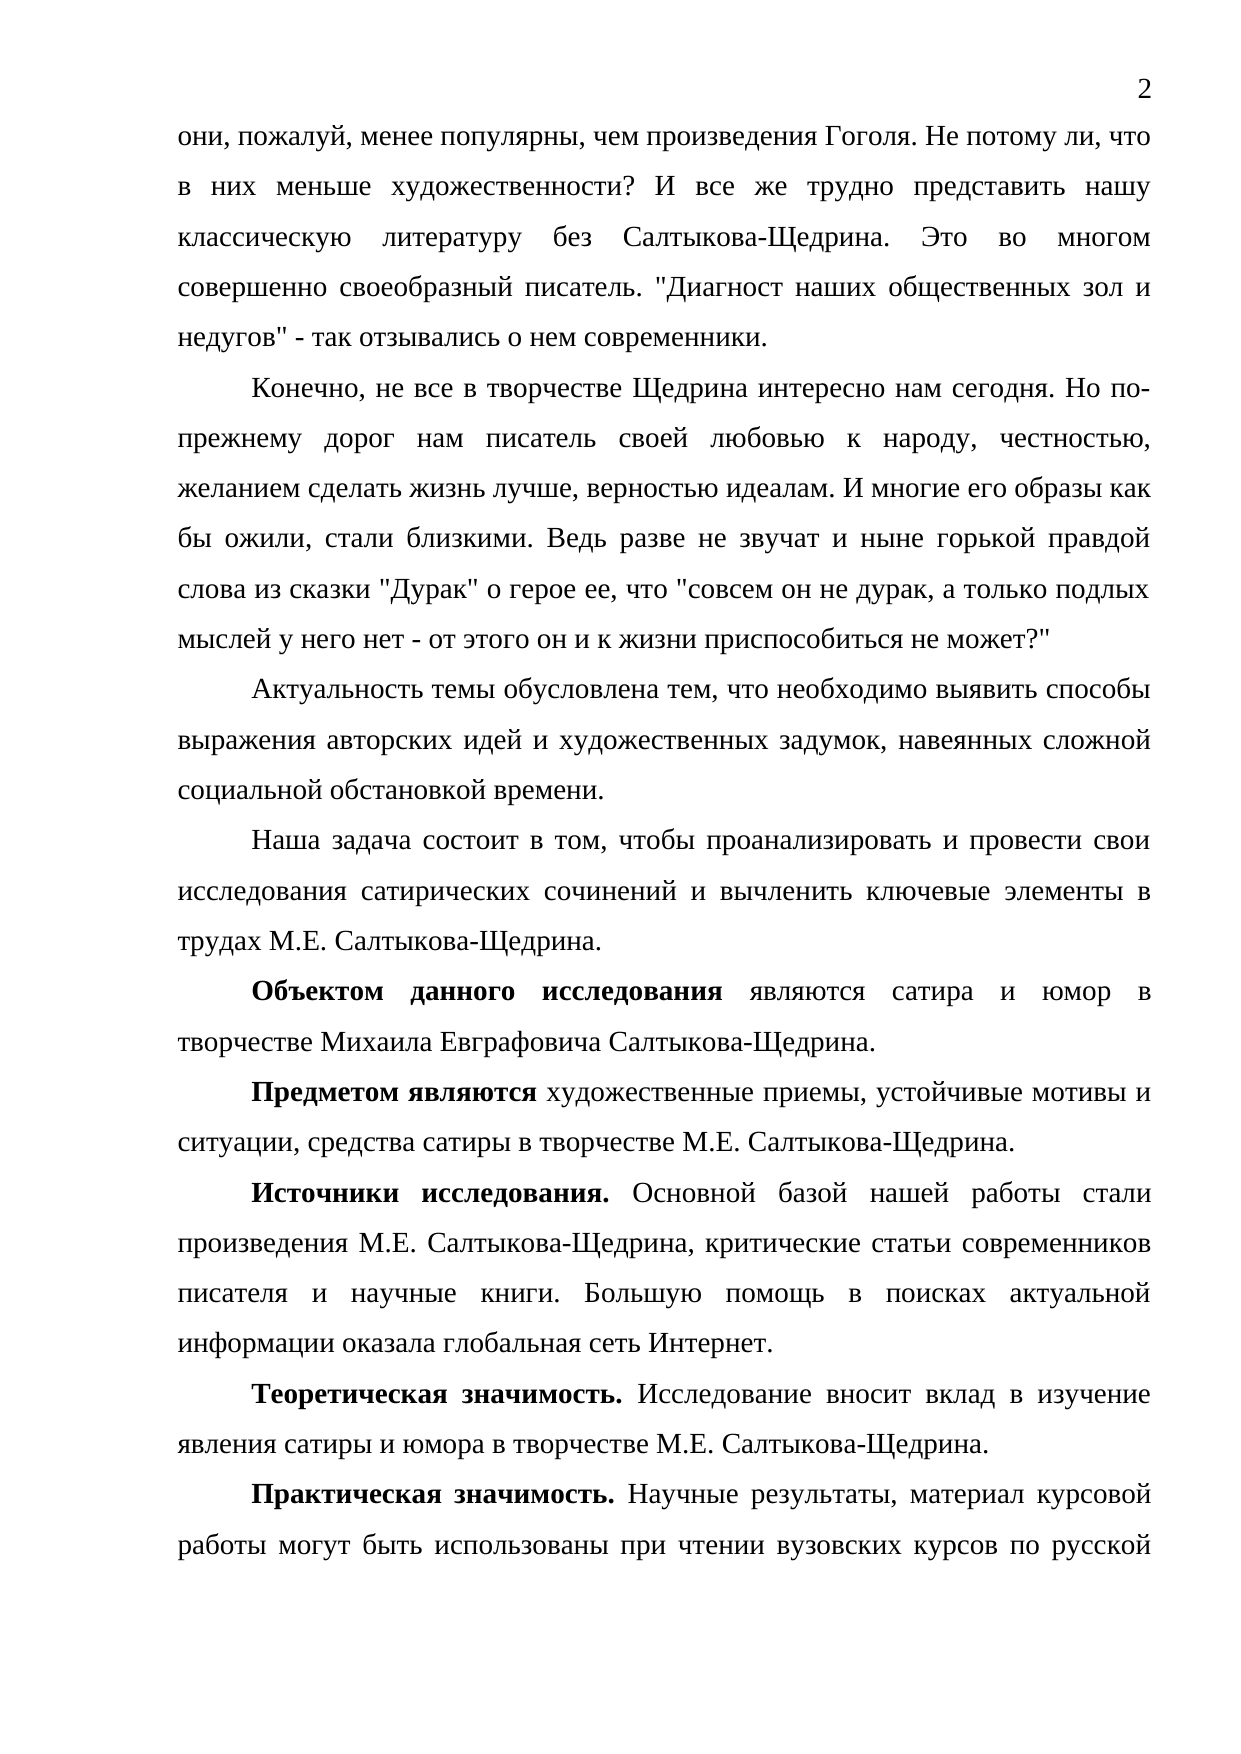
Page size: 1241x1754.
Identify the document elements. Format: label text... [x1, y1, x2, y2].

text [177, 1477, 1152, 1560]
text Актуальность темы обусловлена тем, что необходимо выявить способы выражения авторских идей и художественных задумок, навеянных сложной социальной обстановкой времени. [177, 672, 1152, 806]
text Наша задача состоит в том, чтобы проанализировать и провести свои исследования сатирических сочинений и вычленить ключевые элементы в трудах М.Е. Салтыкова-Щедрина. [177, 822, 1152, 957]
text Теоретическая значимость. Исследование вносит вклад в изучение явления сатиры и юмора в творчестве М.Е. Салтыкова-Щедрина. [177, 1376, 1152, 1460]
text Предметом являются художественные приемы, устойчивые мотивы и ситуации, средства сатиры в творчестве М.Е. Салтыкова-Щедрина. [177, 1074, 1152, 1158]
text Источники исследования. Основной базой нашей работы стали произведения М.Е. Салтыкова-Щедрина, критические статьи современников писателя и научные книги. Большую помощь в поисках актуальной информации оказала глобальная сеть Интернет. [177, 1175, 1152, 1359]
text Конечно, не все в творчестве Щедрина интересно нам сегодня. Но по-прежнему дорог нам писатель своей любовью к народу, честностью, желанием сделать жизнь лучше, верностью идеалам. И многие его образы как бы ожили, стали близкими. Ведь разве не звучат и ныне горькой правдой слова из сказки "Дурак" о герое ее, что "совсем он не дурак, а только подлых мыслей у него нет - от этого он и к жизни приспособиться не может?" [177, 370, 1152, 655]
text Объектом данного исследования являются сатира и юмор в творчестве Михаила Евграфовича Салтыкова-Щедрина. [177, 973, 1152, 1057]
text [177, 118, 1152, 353]
